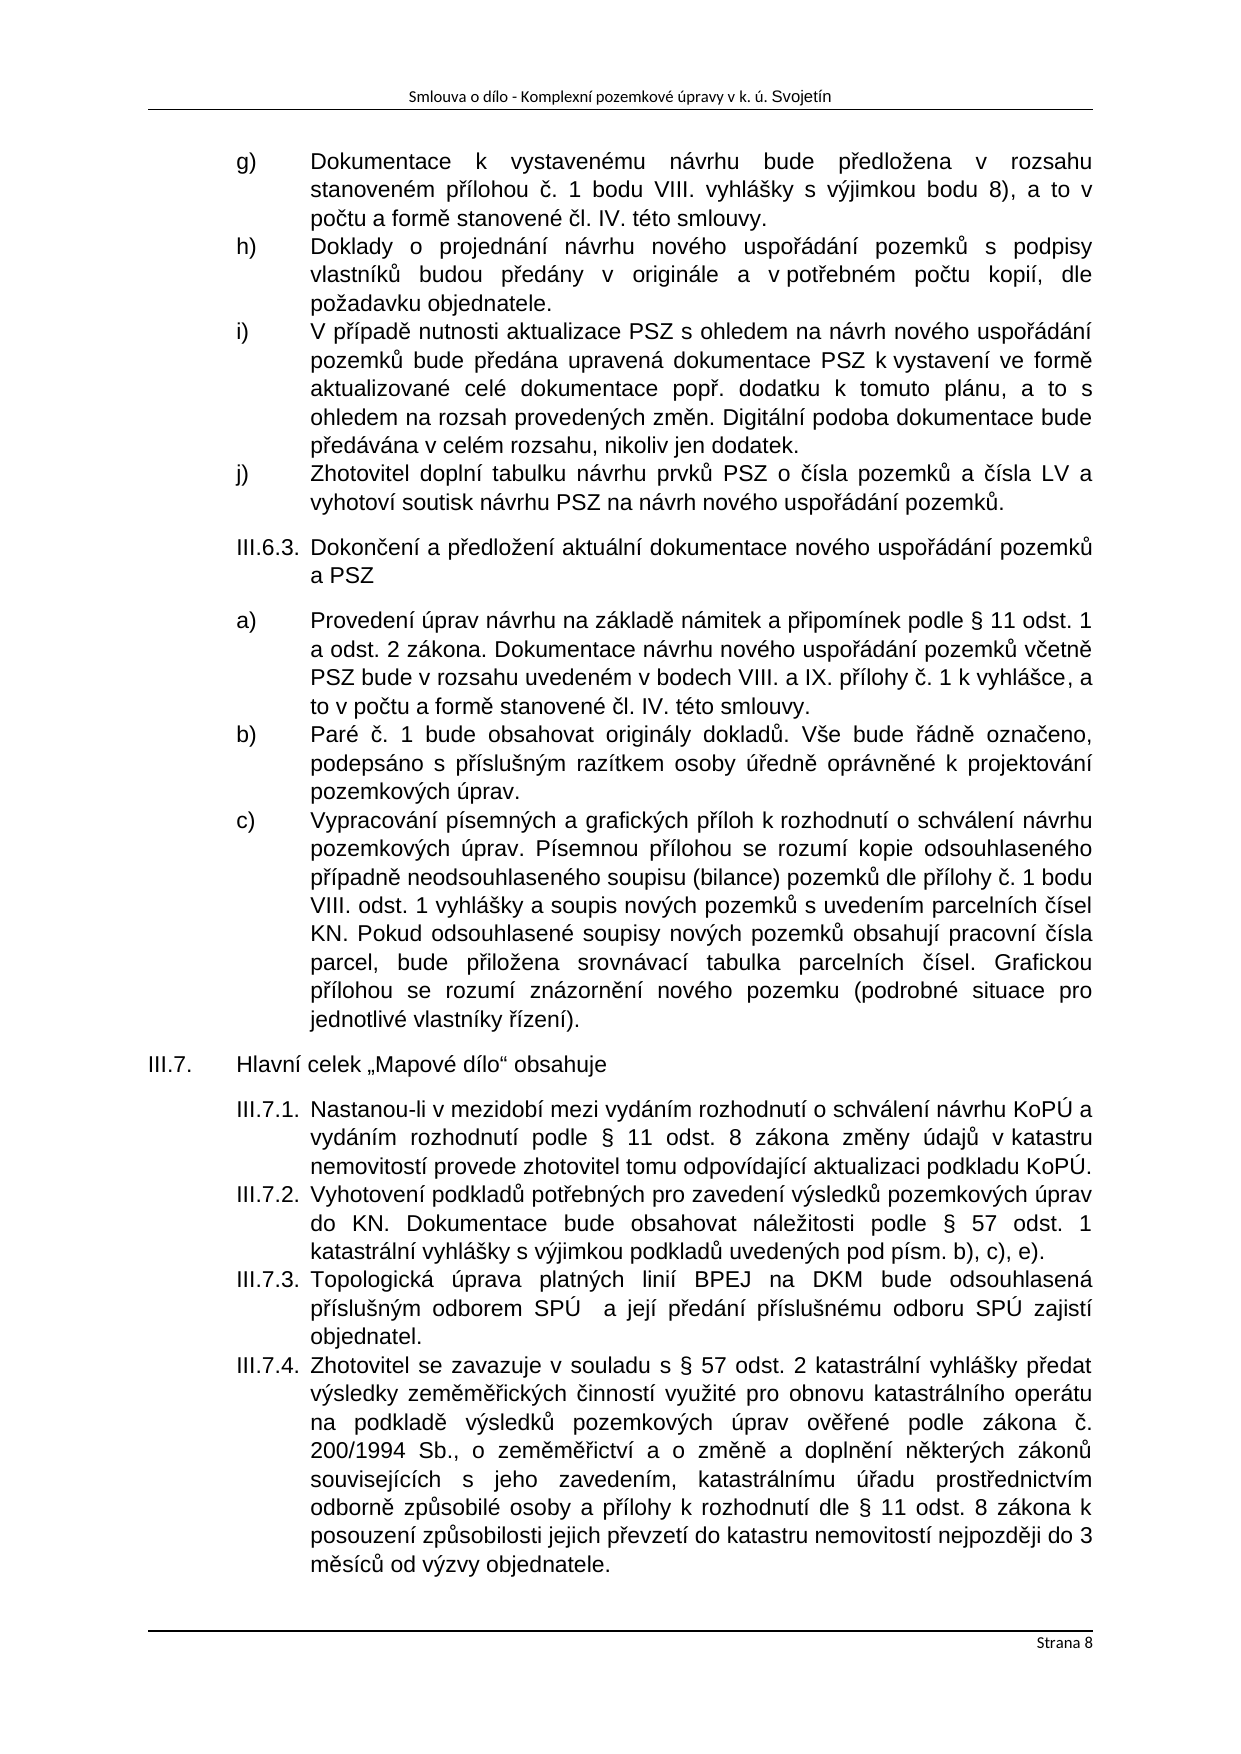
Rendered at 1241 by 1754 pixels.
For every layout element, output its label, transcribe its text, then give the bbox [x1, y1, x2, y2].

text Zhotovitel doplní tabulku návrhu prvků PSZ o čísla pozemků a čísla LV a vyhotoví soutisk návrhu PSZ na návrh nového uspořádání pozemků. [236, 460, 1093, 515]
text Paré č. 1 bude obsahovat originály dokladů. Vše bude řádně označeno, podepsáno s příslušným razítkem osoby úředně oprávněné k projektování pozemkových úprav. [236, 721, 1093, 804]
text V případě nutnosti aktualizace PSZ s ohledem na návrh nového uspořádání pozemků bude předána upravená dokumentace PSZ k vystavení ve formě aktualizované celé dokumentace popř. dodatku k tomuto plánu, a to s ohledem na rozsah provedených změn. Digitální podoba dokumentace bude předávána v celém rozsahu, nikoliv jen dodatek. [236, 318, 1093, 458]
text Provedení úprav návrhu na základě námitek a připomínek podle § 11 odst. 1 a odst. 2 zákona. Dokumentace návrhu nového uspořádání pozemků včetně PSZ bude v rozsahu uvedeném v bodech VIII. a IX. přílohy č. 1 k vyhlášce, a to v počtu a formě stanovené čl. IV. této smlouvy. [236, 607, 1093, 719]
text Zhotovitel se zavazuje v souladu s § 57 odst. 2 katastrální vyhlášky předat výsledky zeměměřických činností využité pro obnovu katastrálního operátu na podkladě výsledků pozemkových úprav ověřené podle zákona č. 200/1994 Sb., o zeměměřictví a o změně a doplnění některých zákonů souvisejících s jeho zavedením, katastrálnímu úřadu prostřednictvím odborně způsobilé osoby a přílohy k rozhodnutí dle § 11 odst. 8 zákona k posouzení způsobilosti jejich převzetí do katastru nemovitostí nejpozději do 3 měsíců od výzvy objednatele. [236, 1352, 1093, 1577]
text Vyhotovení podkladů potřebných pro zavedení výsledků pozemkových úprav do KN. Dokumentace bude obsahovat náležitosti podle § 57 odst. 1 katastrální vyhlášky s výjimkou podkladů uvedených pod písm. b), c), e). [236, 1181, 1093, 1264]
text Nastanou-li v mezidobí mezi vydáním rozhodnutí o schválení návrhu KoPÚ a vydáním rozhodnutí podle § 11 odst. 8 zákona změny údajů v katastru nemovitostí provede zhotovitel tomu odpovídající aktualizaci podkladu KoPÚ. [236, 1096, 1093, 1179]
text Doklady o projednání návrhu nového uspořádání pozemků s podpisy vlastníků budou předány v originále a v potřebném počtu kopií, dle požadavku objednatele. [236, 233, 1093, 316]
text Dokončení a předložení aktuální dokumentace nového uspořádání pozemků a PSZ [236, 534, 1093, 589]
list Hlavní celek „Mapové dílo“ obsahuje [148, 1051, 1093, 1077]
text Dokumentace k vystavenému návrhu bude předložena v rozsahu stanoveném přílohou č. 1 bodu VIII. vyhlášky s výjimkou bodu 8), a to v počtu a formě stanovené čl. IV. této smlouvy. [236, 148, 1093, 231]
text Vypracování písemných a grafických příloh k rozhodnutí o schválení návrhu pozemkových úprav. Písemnou přílohou se rozumí kopie odsouhlaseného případně neodsouhlaseného soupisu (bilance) pozemků dle přílohy č. 1 bodu VIII. odst. 1 vyhlášky a soupis nových pozemků s uvedením parcelních čísel KN. Pokud odsouhlasené soupisy nových pozemků obsahují pracovní čísla parcel, bude přiložena srovnávací tabulka parcelních čísel. Grafickou přílohou se rozumí znázornění nového pozemku (podrobné situace pro jednotlivé vlastníky řízení). [236, 807, 1093, 1032]
text Topologická úprava platných linií BPEJ na DKM bude odsouhlasená příslušným odborem SPÚ a její předání příslušnému odboru SPÚ zajistí objednatel. [236, 1266, 1093, 1350]
